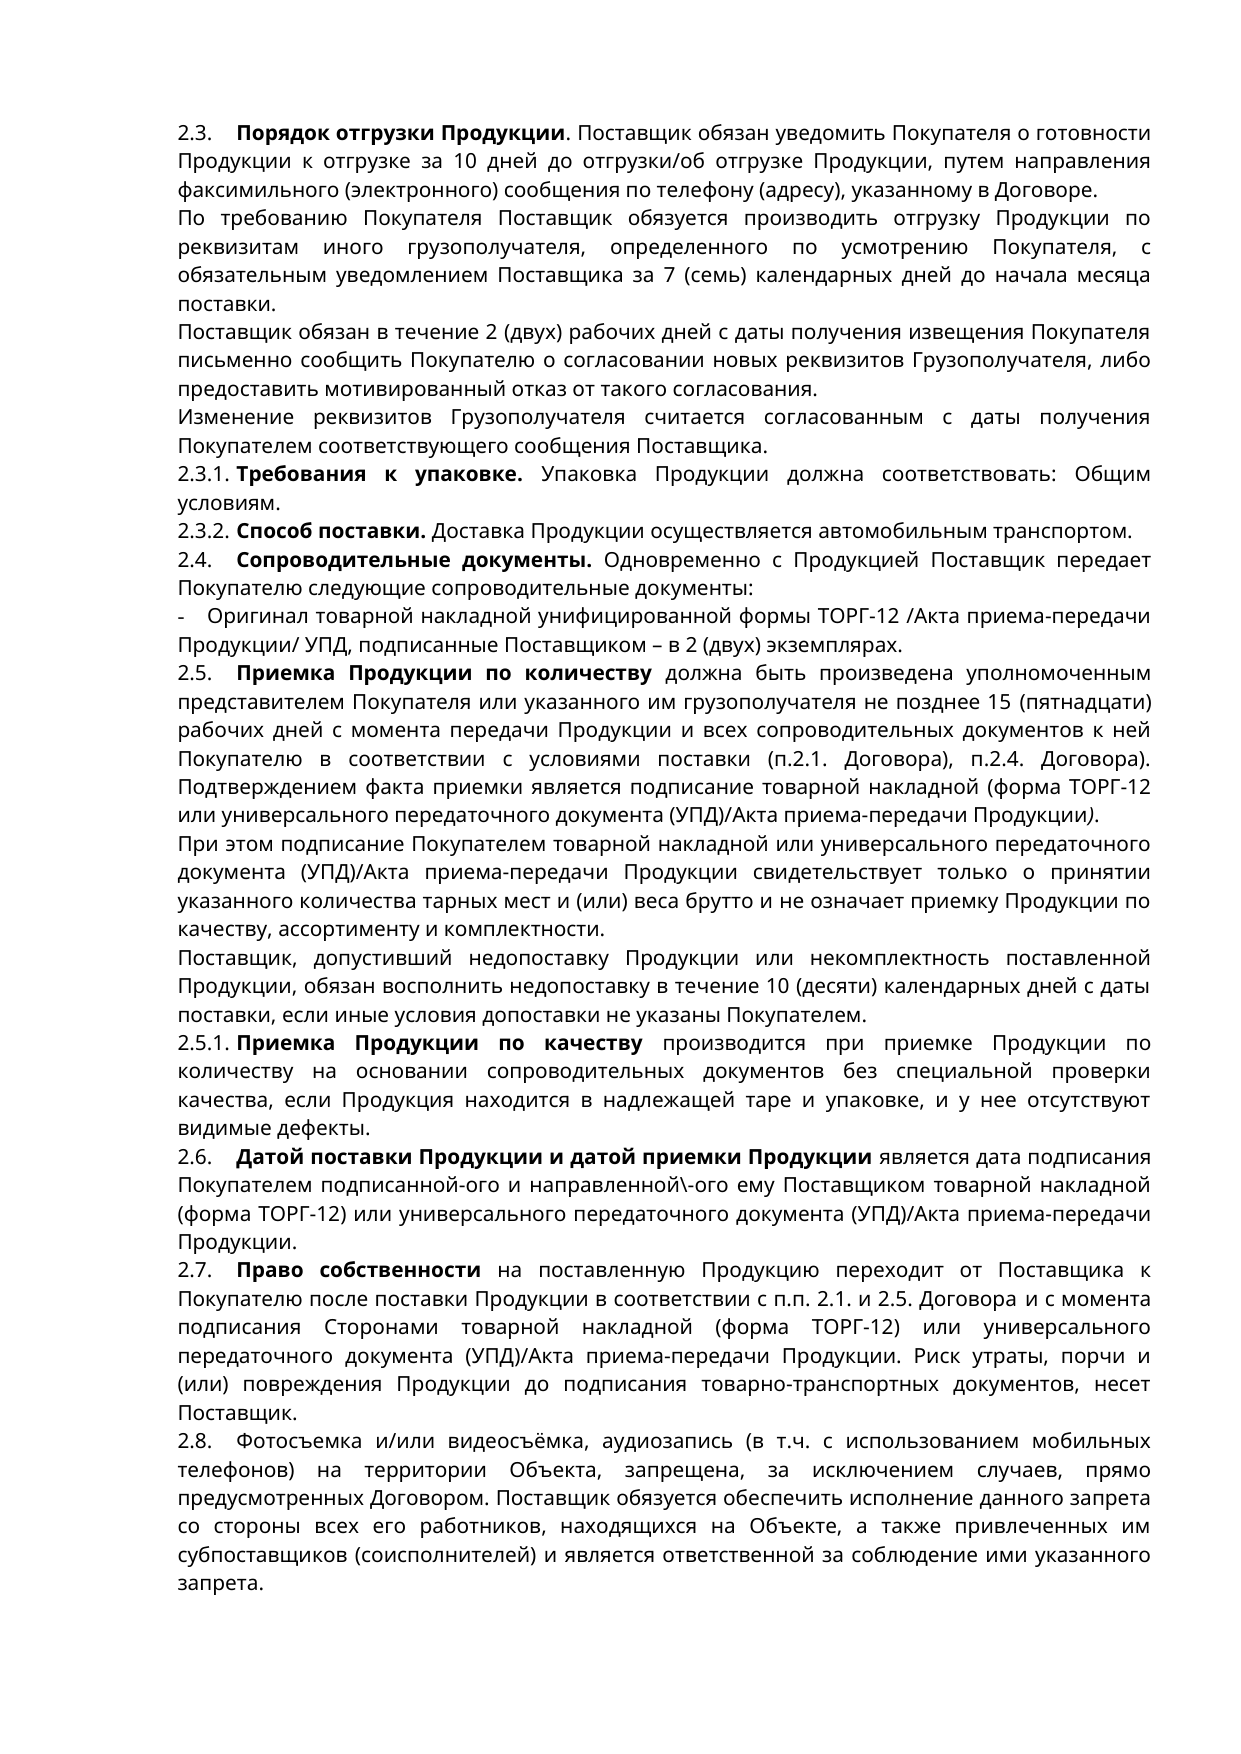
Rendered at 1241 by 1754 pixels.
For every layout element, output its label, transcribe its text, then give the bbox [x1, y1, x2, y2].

list Приемка Продукции по качеству производится при приемке Продукции по количеству на основании сопроводительных документов без специальной проверки качества, если Продукция находится в надлежащей таре и упаковке, и у нее отсутствуют видимые дефекты. [177, 1028, 1152, 1142]
list Поставщик, допустивший недопоставку Продукции или некомплектность поставленной Продукции, обязан восполнить недопоставку в течение 10 (десяти) календарных дней с даты поставки, если иные условия допоставки не указаны Покупателем. [177, 943, 1152, 1028]
list Приемка Продукции по количеству должна быть произведена уполномоченным представителем Покупателя или указанного им грузополучателя не позднее 15 (пятнадцати) рабочих дней с момента передачи Продукции и всех сопроводительных документов к ней Покупателю в соответствии с условиями поставки (п.2.1. Договора), п.2.4. Договора). Подтверждением факта приемки является подписание товарной накладной (форма ТОРГ-12 или универсального передаточного документа (УПД)/Акта приема-передачи Продукции). [177, 658, 1152, 829]
list Датой поставки Продукции и датой приемки Продукции является дата подписания Покупателем подписанной-ого и направленной\-ого ему Поставщиком товарной накладной (форма ТОРГ-12) или универсального передаточного документа (УПД)/Акта приема-передачи Продукции. [177, 1142, 1152, 1256]
text По требованию Покупателя Поставщик обязуется производить отгрузку Продукции по реквизитам иного грузополучателя, определенного по усмотрению Покупателя, с обязательным уведомлением Поставщика за 7 (семь) календарных дней до начала месяца поставки. [177, 203, 1152, 317]
list Способ поставки. Доставка Продукции осуществляется автомобильным транспортом. [177, 516, 1152, 545]
text Поставщик обязан в течение 2 (двух) рабочих дней с даты получения извещения Покупателя письменно сообщить Покупателю о согласовании новых реквизитов Грузополучателя, либо предоставить мотивированный отказ от такого согласования. [177, 317, 1152, 402]
list Право собственности на поставленную Продукцию переходит от Поставщика к Покупателю после поставки Продукции в соответствии с п.п. 2.1. и 2.5. Договора и с момента подписания Сторонами товарной накладной (форма ТОРГ-12) или универсального передаточного документа (УПД)/Акта приема-передачи Продукции. Риск утраты, порчи и (или) повреждения Продукции до подписания товарно-транспортных документов, несет Поставщик. [177, 1256, 1152, 1426]
list Требования к упаковке. Упаковка Продукции должна соответствовать: Общим условиям. [177, 459, 1152, 516]
list При этом подписание Покупателем товарной накладной или универсального передаточного документа (УПД)/Акта приема-передачи Продукции свидетельствует только о принятии указанного количества тарных мест и (или) веса брутто и не означает приемку Продукции по качеству, ассортименту и комплектности. [177, 829, 1152, 943]
list Порядок отгрузки Продукции. Поставщик обязан уведомить Покупателя о готовности Продукции к отгрузке за 10 дней до отгрузки/об отгрузке Продукции, путем направления факсимильного (электронного) сообщения по телефону (адресу), указанному в Договоре. [177, 118, 1152, 203]
list Фотосъемка и/или видеосъёмка, аудиозапись (в т.ч. с использованием мобильных телефонов) на территории Объекта, запрещена, за исключением случаев, прямо предусмотренных Договором. Поставщик обязуется обеспечить исполнение данного запрета со стороны всех его работников, находящихся на Объекте, а также привлеченных им субпоставщиков (соисполнителей) и является ответственной за соблюдение ими указанного запрета. [177, 1426, 1152, 1597]
list Сопроводительные документы. Одновременно с Продукцией Поставщик передает Покупателю следующие сопроводительные документы: [177, 545, 1152, 602]
text Изменение реквизитов Грузополучателя считается согласованным с даты получения Покупателем соответствующего сообщения Поставщика. [177, 402, 1152, 459]
list Оригинал товарной накладной унифицированной формы ТОРГ-12 /Акта приема-передачи Продукции/ УПД, подписанные Поставщиком – в 2 (двух) экземплярах. [177, 602, 1152, 658]
